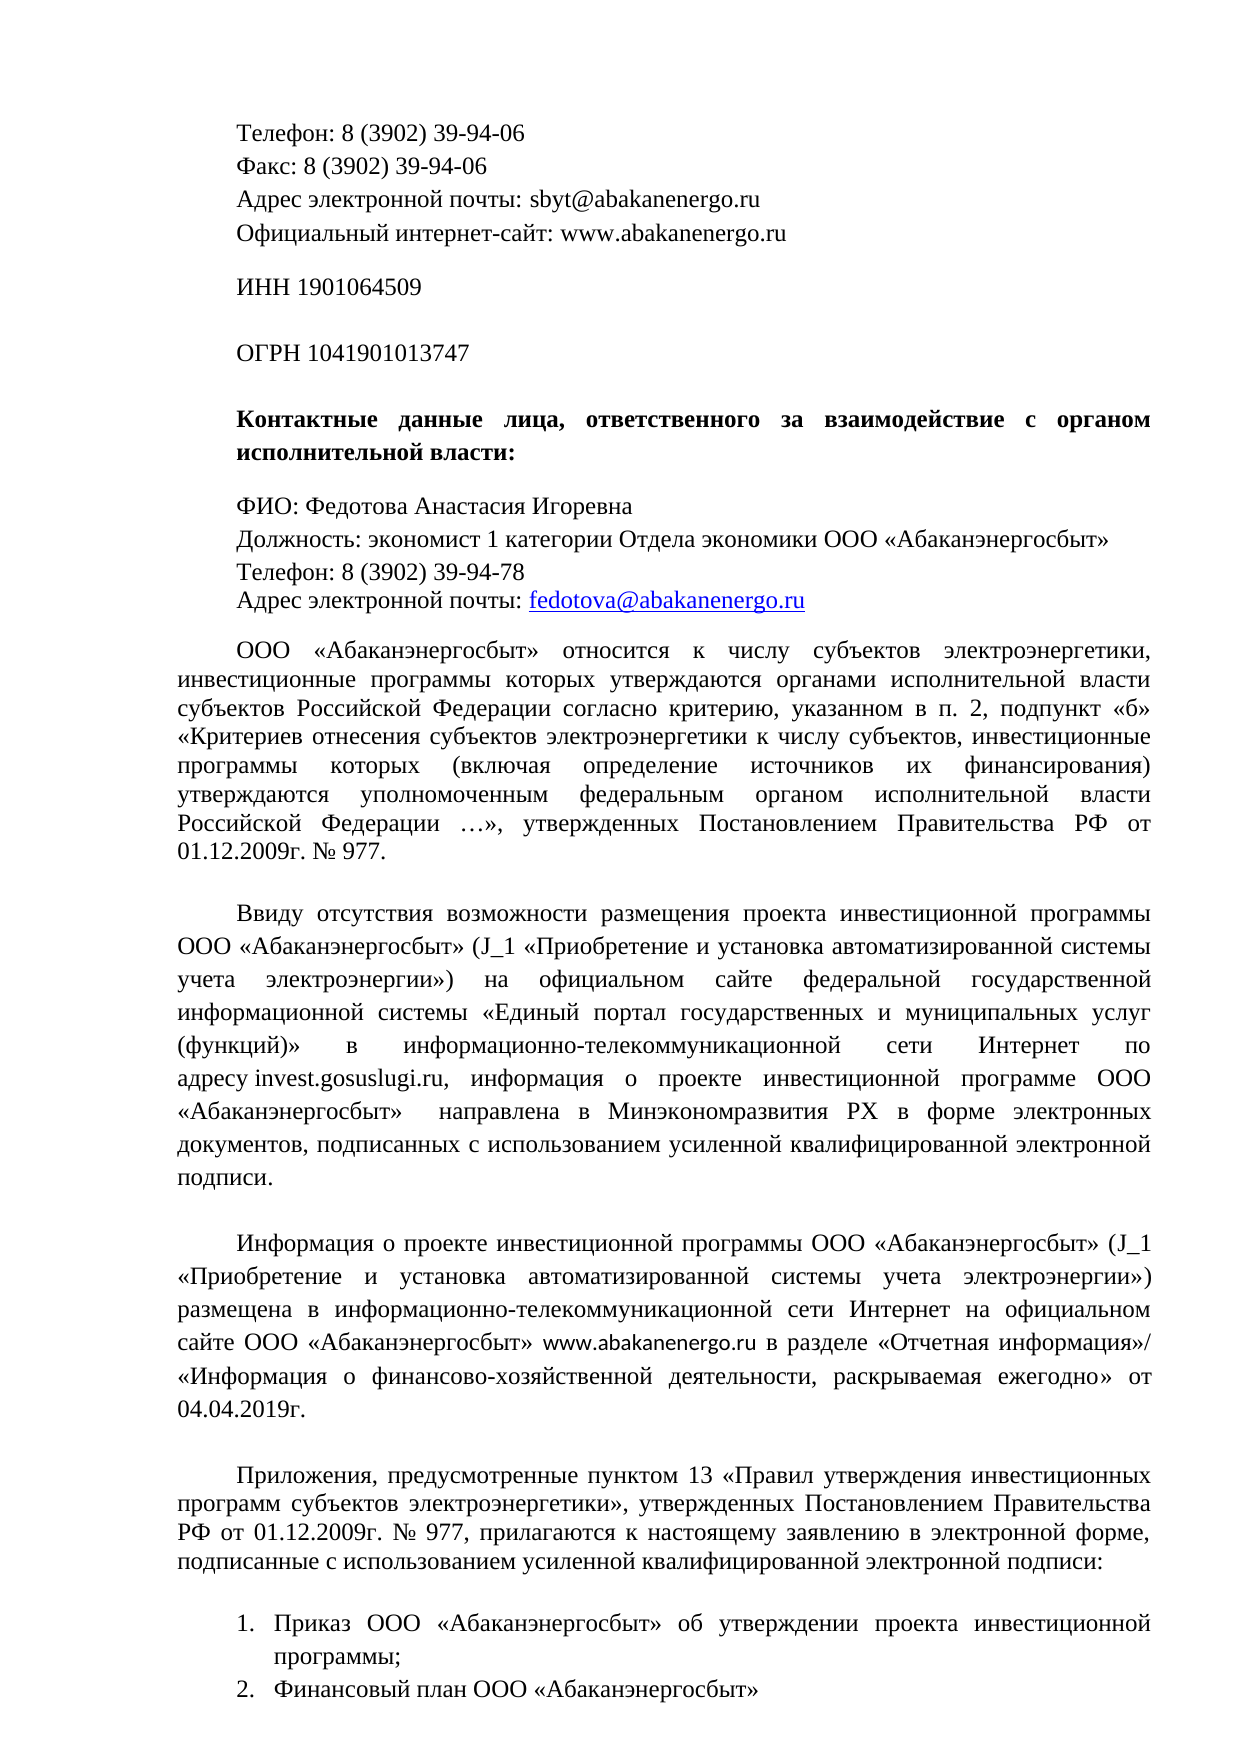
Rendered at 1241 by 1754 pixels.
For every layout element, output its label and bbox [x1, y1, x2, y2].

table_cell [166, 865, 1163, 1706]
table_cell [166, 118, 1163, 865]
